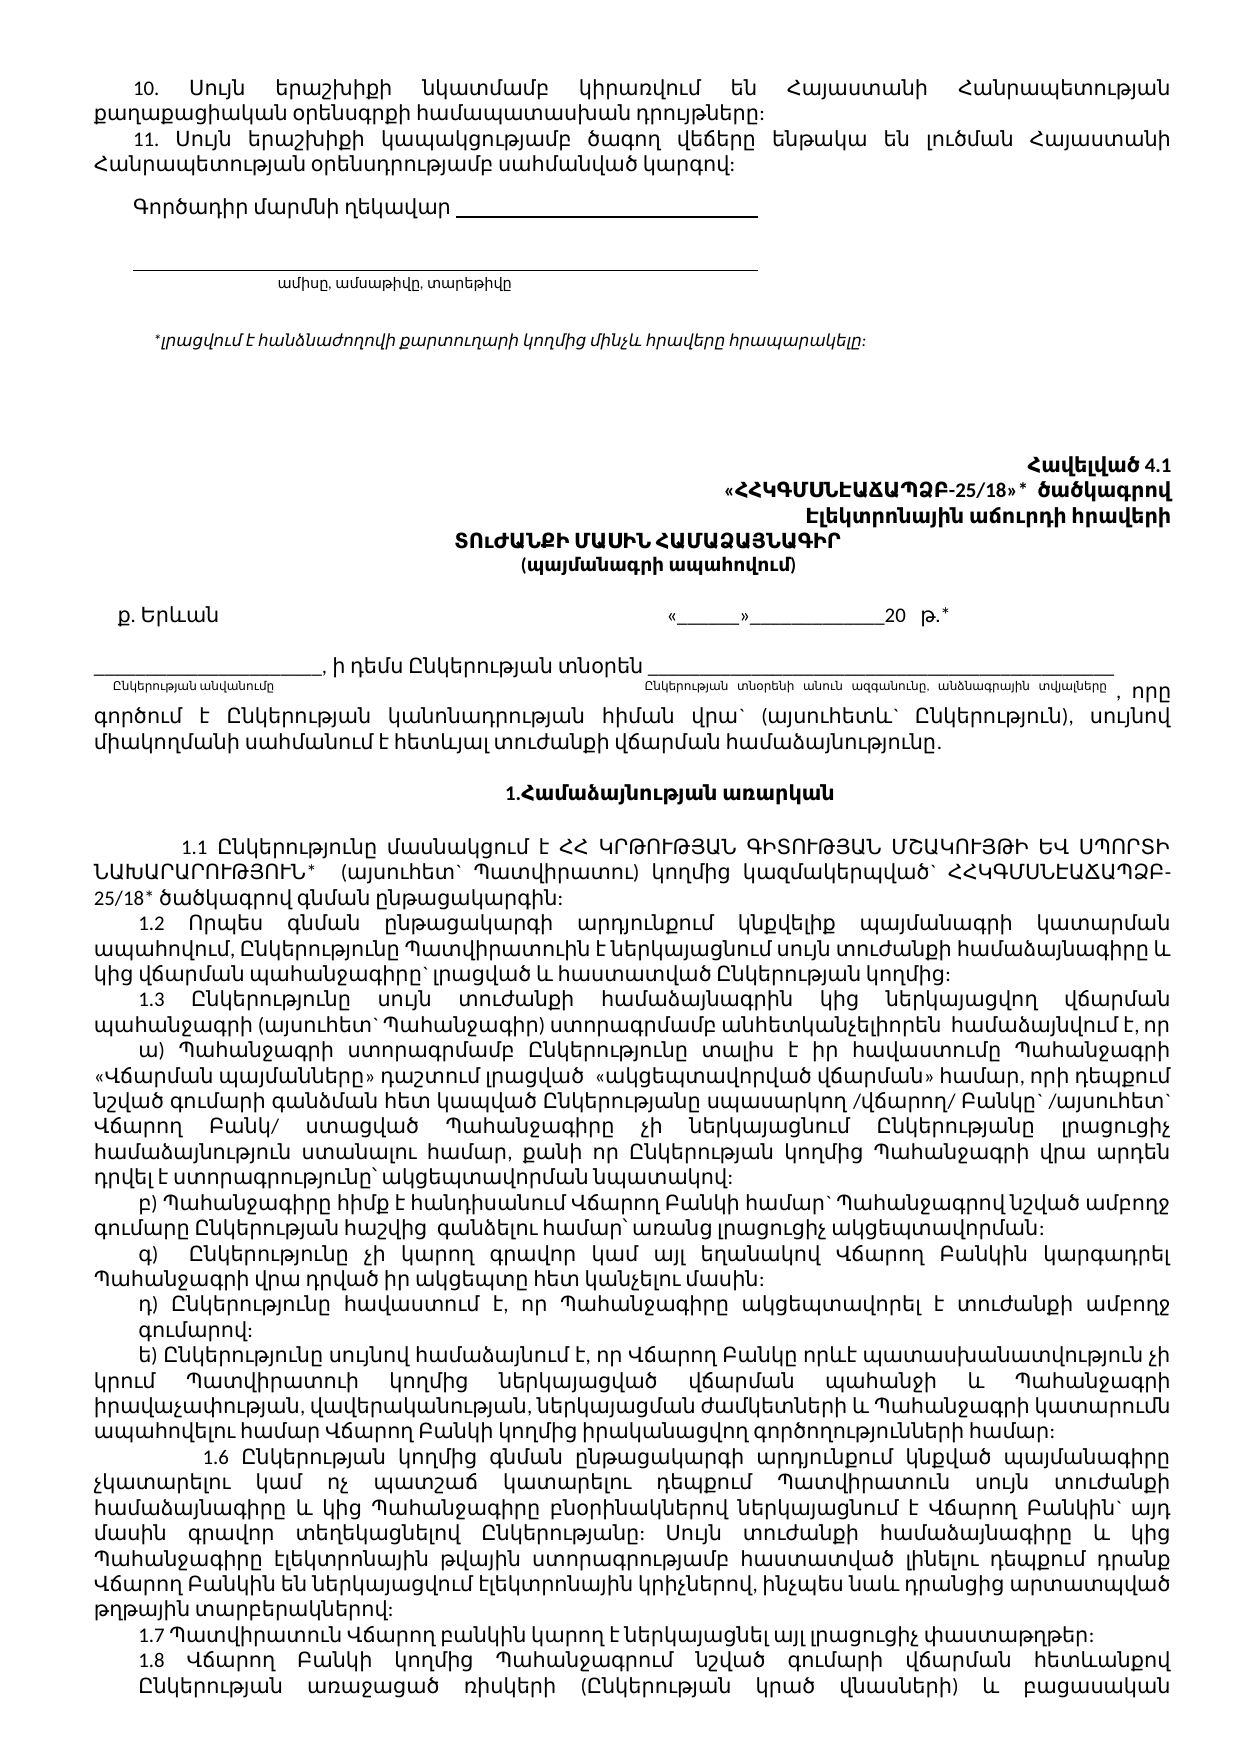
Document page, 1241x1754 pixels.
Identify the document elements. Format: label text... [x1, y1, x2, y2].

text Ընկերության անվանումը Ընկերության տնօրենի անուն ազգանունը, անձնագրային տվյալները , որը գործում է Ընկերության կանոնադրության հիման վրա` (այսուհետև` Ընկերություն), սույնով միակողմանի սահմանում է հետևյալ տուժանքի վճարման համաձայնությունը. [94, 678, 1171, 754]
text 11. Սույն երաշխիքի կապակցությամբ ծագող վեճերը ենթակա են լուծման Հայաստանի Հանրապետության օրենսդրությամբ սահմանված կարգով: [94, 126, 1171, 177]
text *լրացվում է հանձնաժողովի քարտուղարի կողմից մինչև հրավերը հրապարակելը: [94, 330, 1171, 350]
text 1.6 Ընկերության կողմից գնման ընթացակարգի արդյունքում կնքված պայմանագիրը չկատարելու կամ ոչ պատշաճ կատարելու դեպքում Պատվիրատուն սույն տուժանքի համաձայնագիրը և կից Պահանջագիրը բնօրինակներով ներկայացնում է Վճարող Բանկին` այդ մասին գրավոր տեղեկացնելով Ընկերությանը: Սույն տուժանքի համաձայնագիրը և կից Պահանջագիրը էլեկտրոնային թվային ստորագրությամբ հաստատված լինելու դեպքում դրանք Վճարող Բանկին են ներկայացվում էլեկտրոնային կրիչներով, ինչպես նաև դրանցից արտատպված թղթային տարբերակներով: [94, 1444, 1171, 1622]
text Գործադիր մարմնի ղեկավար [94, 194, 1171, 220]
text 1.3 Ընկերությունը սույն տուժանքի համաձայնագրին կից ներկայացվող վճարման պահանջագրի (այսուհետ` Պահանջագիր) ստորագրմամբ անհետկանչելիորեն համաձայնվում է, որ [94, 987, 1171, 1037]
text «ՀՀԿԳՄՍՆԷԱՃԱՊՁԲ-25/18»* ծածկագրով [94, 477, 1171, 503]
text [138, 1647, 1171, 1698]
text դ) Ընկերությունը հավաստում է, որ Պահանջագիրը ակցեպտավորել է տուժանքի ամբողջ գումարով: [138, 1292, 1171, 1342]
text 1.7 Պատվիրատուն Վճարող բանկին կարող է ներկայացնել այլ լրացուցիչ փաստաթղթեր: [138, 1622, 1171, 1647]
text Հավելված 4.1 [94, 452, 1171, 477]
text 1.1 Ընկերությունը մասնակցում է ՀՀ ԿՐԹՈՒԹՅԱՆ ԳԻՏՈՒԹՅԱՆ ՄՇԱԿՈՒՅԹԻ ԵՎ ՍՊՈՐՏԻ ՆԱԽԱՐԱՐՈՒԹՅՈՒՆ* (այսուհետ` Պատվիրատու) կողմից կազմակերպված` ՀՀԿԳՄՍՆԷԱՃԱՊՁԲ-25/18* ծածկագրով գնման ընթացակարգին: [94, 834, 1171, 910]
text 10. Սույն երաշխիքի նկատմամբ կիրառվում են Հայաստանի Հանրապետության քաղաքացիական օրենսգրքի համապատասխան դրույթները: [94, 75, 1171, 126]
text ամիսը, ամսաթիվը, տարեթիվը [94, 274, 1171, 304]
text ք. Երևան «______»_____________20 թ.* [94, 602, 1171, 627]
text Էլեկտրոնային աճուրդի հրավերի [94, 503, 1171, 528]
text 1.2 Որպես գնման ընթացակարգի արդյունքում կնքվելիք պայմանագրի կատարման ապահովում, Ընկերությունը Պատվիրատուին է ներկայացնում սույն տուժանքի համաձայնագիրը և կից վճարման պահանջագիրը` լրացված և հաստատված Ընկերության կողմից: [94, 910, 1171, 987]
text ______________________, ի դեմս Ընկերության տնօրեն _____________________________________________ [94, 653, 1171, 678]
text (պայմանագրի ապահովում) [94, 554, 1171, 577]
text ե) Ընկերությունը սույնով համաձայնում է, որ Վճարող Բանկը որևէ պատասխանատվություն չի կրում Պատվիրատուի կողմից ներկայացված վճարման պահանջի և Պահանջագրի իրավաչափության, վավերականության, ներկայացման ժամկետների և Պահանջագրի կատարումն ապահովելու համար Վճարող Բանկի կողմից իրականացվող գործողությունների համար: [94, 1342, 1171, 1444]
text ՏՈւԺԱՆՔԻ ՄԱՍԻՆ ՀԱՄԱՁԱՅՆԱԳԻՐ [94, 528, 1171, 554]
text գ) Ընկերությունը չի կարող գրավոր կամ այլ եղանակով Վճարող Բանկին կարգադրել Պահանջագրի վրա դրված իր ակցեպտը հետ կանչելու մասին: [94, 1241, 1171, 1292]
text 1.Համաձայնության առարկան [169, 780, 1171, 805]
text բ) Պահանջագիրը հիմք է հանդիսանում Վճարող Բանկի համար` Պահանջագրով նշված ամբողջ գումարը Ընկերության հաշվից գանձելու համար՝ առանց լրացուցիչ ակցեպտավորման: [94, 1190, 1171, 1241]
text ա) Պահանջագրի ստորագրմամբ Ընկերությունը տալիս է իր հավաստումը Պահանջագրի «Վճարման պայմանները» դաշտում լրացված «ակցեպտավորված վճարման» համար, որի դեպքում նշված գումարի գանձման հետ կապված Ընկերությանը սպասարկող /վճարող/ Բանկը` /այսուհետ` Վճարող Բանկ/ ստացված Պահանջագիրը չի ներկայացնում Ընկերությանը լրացուցիչ համաձայնություն ստանալու համար, քանի որ Ընկերության կողմից Պահանջագրի վրա արդեն դրվել է ստորագրությունը՝ ակցեպտավորման նպատակով: [94, 1037, 1171, 1190]
